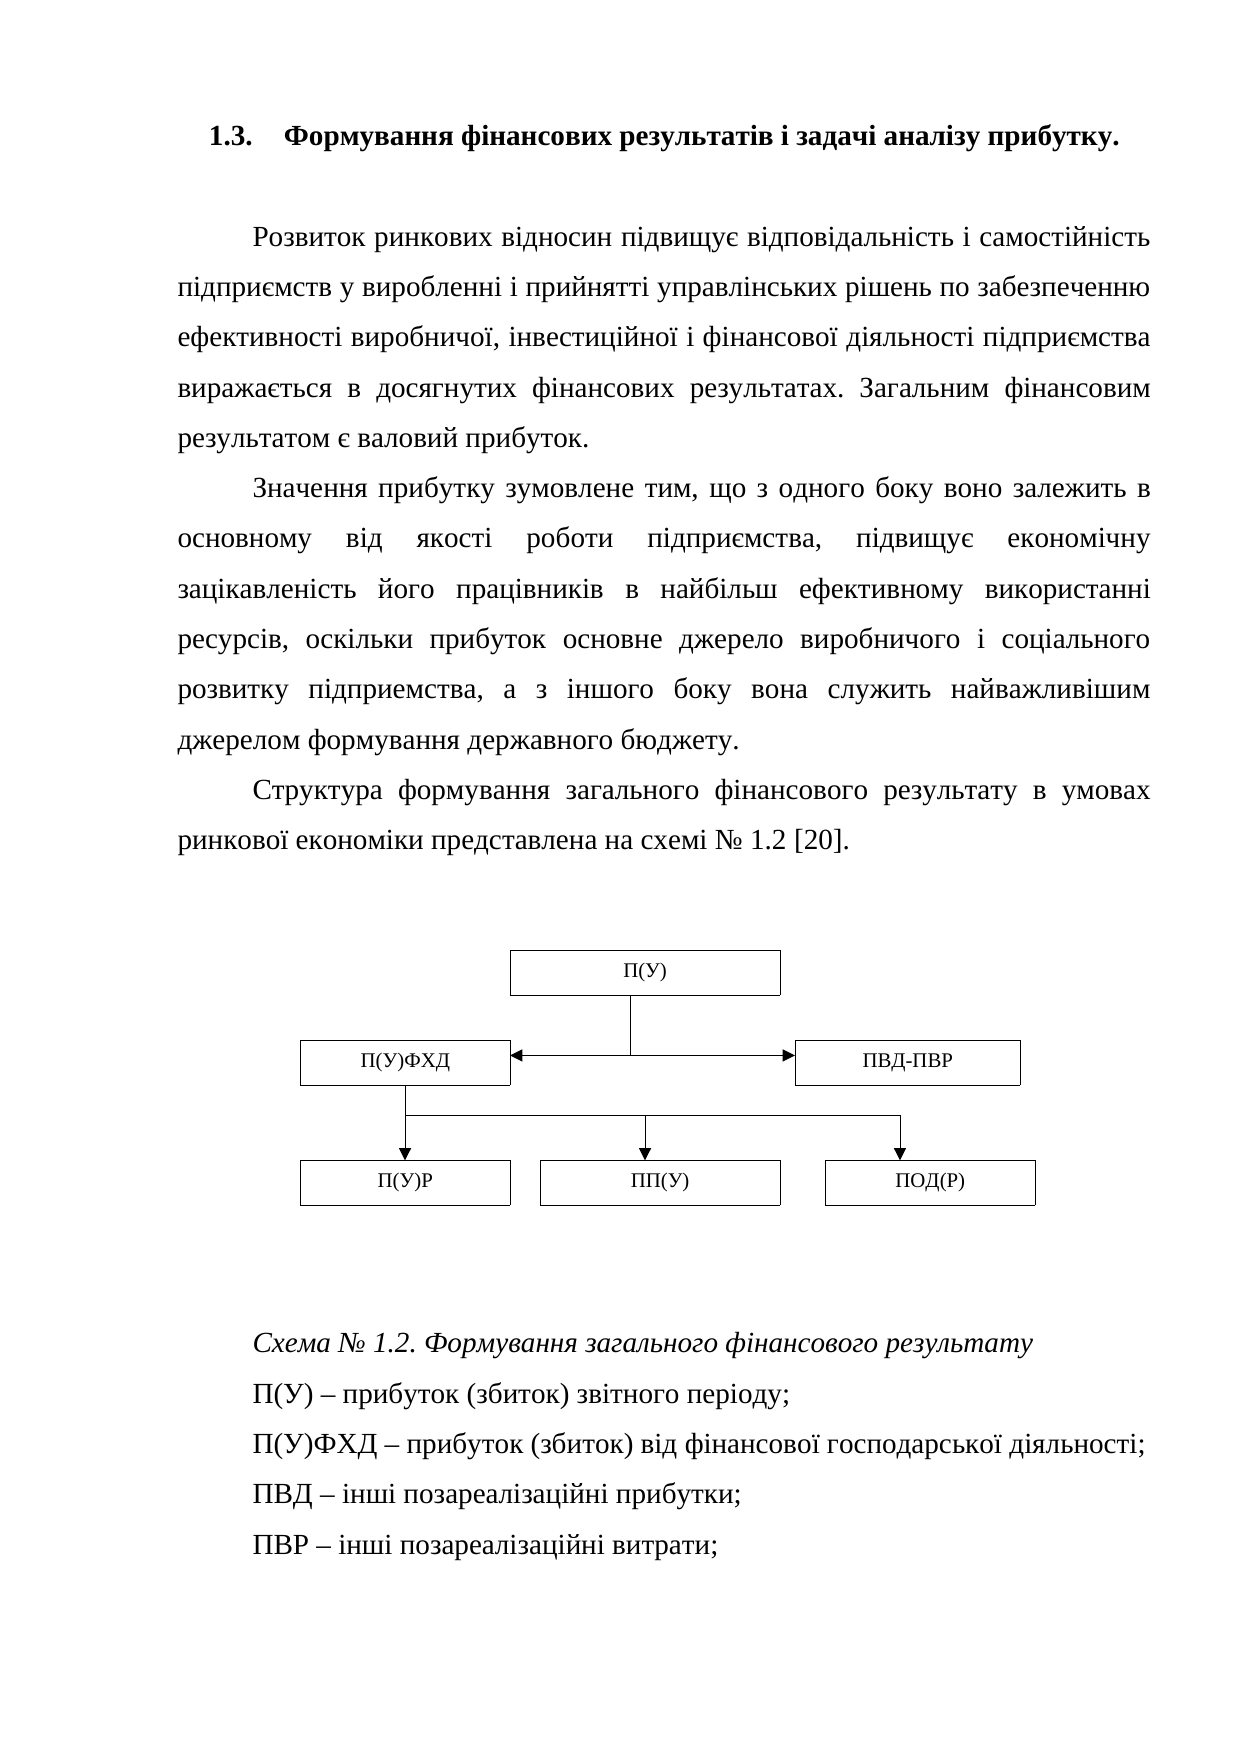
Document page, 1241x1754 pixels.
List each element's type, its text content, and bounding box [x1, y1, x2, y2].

text Розвиток ринкових відносин підвищує відповідальність і самостійність підприємств у виробленні і прийнятті управлінських рішень по забезпеченню ефективності виробничої, інвестиційної і фінансової діяльності підприємства виражається в досягнутих фінансових результатах. Загальним фінансовим результатом є валовий прибуток. [177, 219, 1152, 453]
list Формування фінансових результатів і задачі аналізу прибутку. [177, 118, 1152, 152]
text П(У)ФХД – прибуток (збиток) від фінансової господарської діяльності; [177, 1426, 1152, 1460]
text ПВР – інші позареалізаційні витрати; [177, 1527, 1152, 1560]
text Схема № 1.2. Формування загального фінансового результату [177, 1326, 1152, 1359]
text П(У) – прибуток (збиток) звітного періоду; [177, 1376, 1152, 1409]
text Структура формування загального фінансового результату в умовах ринкової економіки представлена на схемі № 1.2 [20]. [177, 772, 1152, 856]
text ПВД – інші позареалізаційні прибутки; [177, 1477, 1152, 1510]
text Значення прибутку зумовлене тим, що з одного боку воно залежить в основному від якості роботи підприємства, підвищує економічну зацікавленість його працівників в найбільш ефективному використанні ресурсів, оскільки прибуток основне джерело виробничого і соціального розвитку підприемства, а з іншого боку вона служить найважливішим джерелом формування державного бюджету. [177, 470, 1152, 755]
